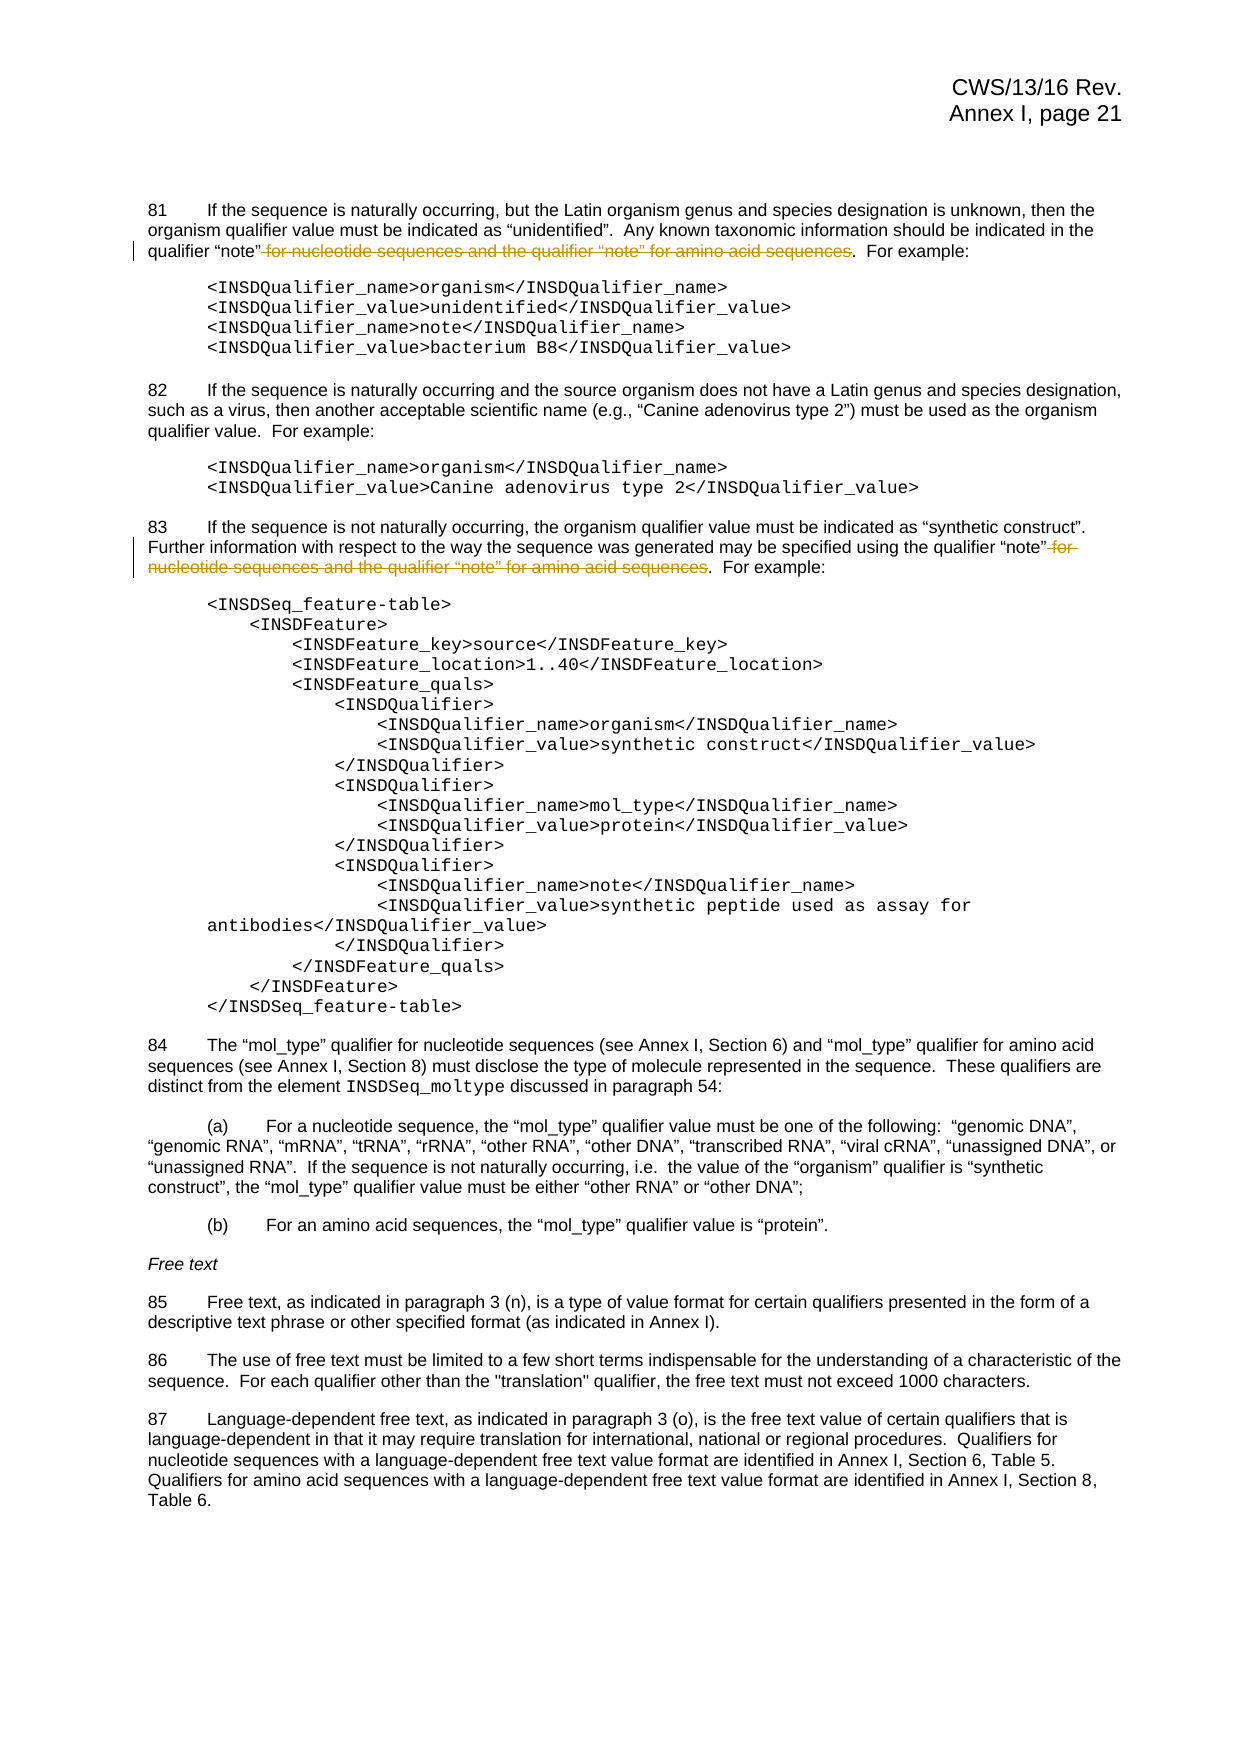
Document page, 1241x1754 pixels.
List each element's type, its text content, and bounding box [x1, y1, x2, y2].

text <INSDFeature_location>1..40</INSDFeature_location> [207, 656, 1122, 676]
text <INSDSeq_feature-table> [207, 595, 1122, 615]
text <INSDQualifier_value>bacterium B8</INSDQualifier_value> [207, 339, 1122, 359]
list Language-dependent free text, as indicated in paragraph 3 (o), is the free text value of certain qualifiers that is language-dependent in that it may require translation for international, national or regional procedures. Qualifiers for nucleotide sequences with a language-dependent free text value format are identified in Annex I, Section 6, Table 5. Qualifiers for amino acid sequences with a language-dependent free text value format are identified in Annex I, Section 8, Table 6. [148, 1408, 1122, 1511]
text <INSDQualifier_value>unidentified</INSDQualifier_value> [207, 299, 1122, 319]
text <INSDQualifier_name>note</INSDQualifier_name> [207, 319, 1122, 339]
text <INSDQualifier_name>mol_type</INSDQualifier_name> [207, 796, 1122, 816]
list If the sequence is naturally occurring, but the Latin organism genus and species designation is unknown, then the organism qualifier value must be indicated as “unidentified”. Any known taxonomic information should be indicated in the qualifier “note”. For example: [148, 200, 1122, 261]
text <INSDQualifier> [207, 696, 1122, 716]
text <INSDFeature_key>source</INSDFeature_key> [207, 636, 1122, 656]
list If the sequence is naturally occurring and the source organism does not have a Latin genus and species designation, such as a virus, then another acceptable scientific name (e.g., “Canine adenovirus type 2”) must be used as the organism qualifier value. For example: [148, 379, 1122, 441]
list If the sequence is not naturally occurring, the organism qualifier value must be indicated as “synthetic construct”. Further information with respect to the way the sequence was generated may be specified using the qualifier “note”. For example: [148, 516, 1122, 578]
text <INSDQualifier> [207, 776, 1122, 796]
list Free text, as indicated in paragraph 3 (n), is a type of value format for certain qualifiers presented in the form of a descriptive text phrase or other specified format (as indicated in Annex I). [148, 1291, 1122, 1332]
list The “mol_type” qualifier for nucleotide sequences (see Annex I, Section 6) and “mol_type” qualifier for amino acid sequences (see Annex I, Section 8) must disclose the type of molecule represented in the sequence. These qualifiers are distinct from the element INSDSeq_moltype discussed in paragraph 54: [148, 1035, 1122, 1098]
text <INSDQualifier_name>note</INSDQualifier_name> [207, 877, 1122, 897]
text <INSDQualifier_value>Canine adenovirus type 2</INSDQualifier_value> [207, 478, 1122, 499]
text <INSDQualifier> [207, 857, 1122, 877]
text <INSDQualifier_value>synthetic construct</INSDQualifier_value> [207, 736, 1122, 756]
text </INSDFeature> [207, 977, 1122, 997]
text <INSDQualifier_value>synthetic peptide used as assay for antibodies</INSDQualifier_value> [207, 897, 1122, 937]
text </INSDQualifier> [207, 756, 1122, 776]
list The use of free text must be limited to a few short terms indispensable for the understanding of a characteristic of the sequence. For each qualifier other than the "translation" qualifier, the free text must not exceed 1000 characters. [148, 1350, 1122, 1391]
subtitle Free text [148, 1253, 1122, 1274]
text <INSDQualifier_name>organism</INSDQualifier_name> [207, 458, 1122, 478]
text </INSDQualifier> [207, 837, 1122, 857]
text <INSDQualifier_value>protein</INSDQualifier_value> [207, 816, 1122, 837]
text <INSDFeature> [207, 615, 1122, 636]
text <INSDQualifier_name>organism</INSDQualifier_name> [207, 279, 1122, 299]
text </INSDQualifier> [207, 937, 1122, 957]
list For an amino acid sequences, the “mol_type” qualifier value is “protein”. [148, 1215, 1122, 1236]
text <INSDQualifier_name>organism</INSDQualifier_name> [207, 716, 1122, 736]
text <INSDFeature_quals> [207, 676, 1122, 696]
text </INSDFeature_quals> [207, 957, 1122, 977]
text </INSDSeq_feature-table> [207, 997, 1122, 1017]
list For a nucleotide sequence, the “mol_type” qualifier value must be one of the following: “genomic DNA”, “genomic RNA”, “mRNA”, “tRNA”, “rRNA”, “other RNA”, “other DNA”, “transcribed RNA”, “viral cRNA”, “unassigned DNA”, or “unassigned RNA”. If the sequence is not naturally occurring, i.e. the value of the “organism” qualifier is “synthetic construct”, the “mol_type” qualifier value must be either “other RNA” or “other DNA”; [148, 1116, 1122, 1197]
